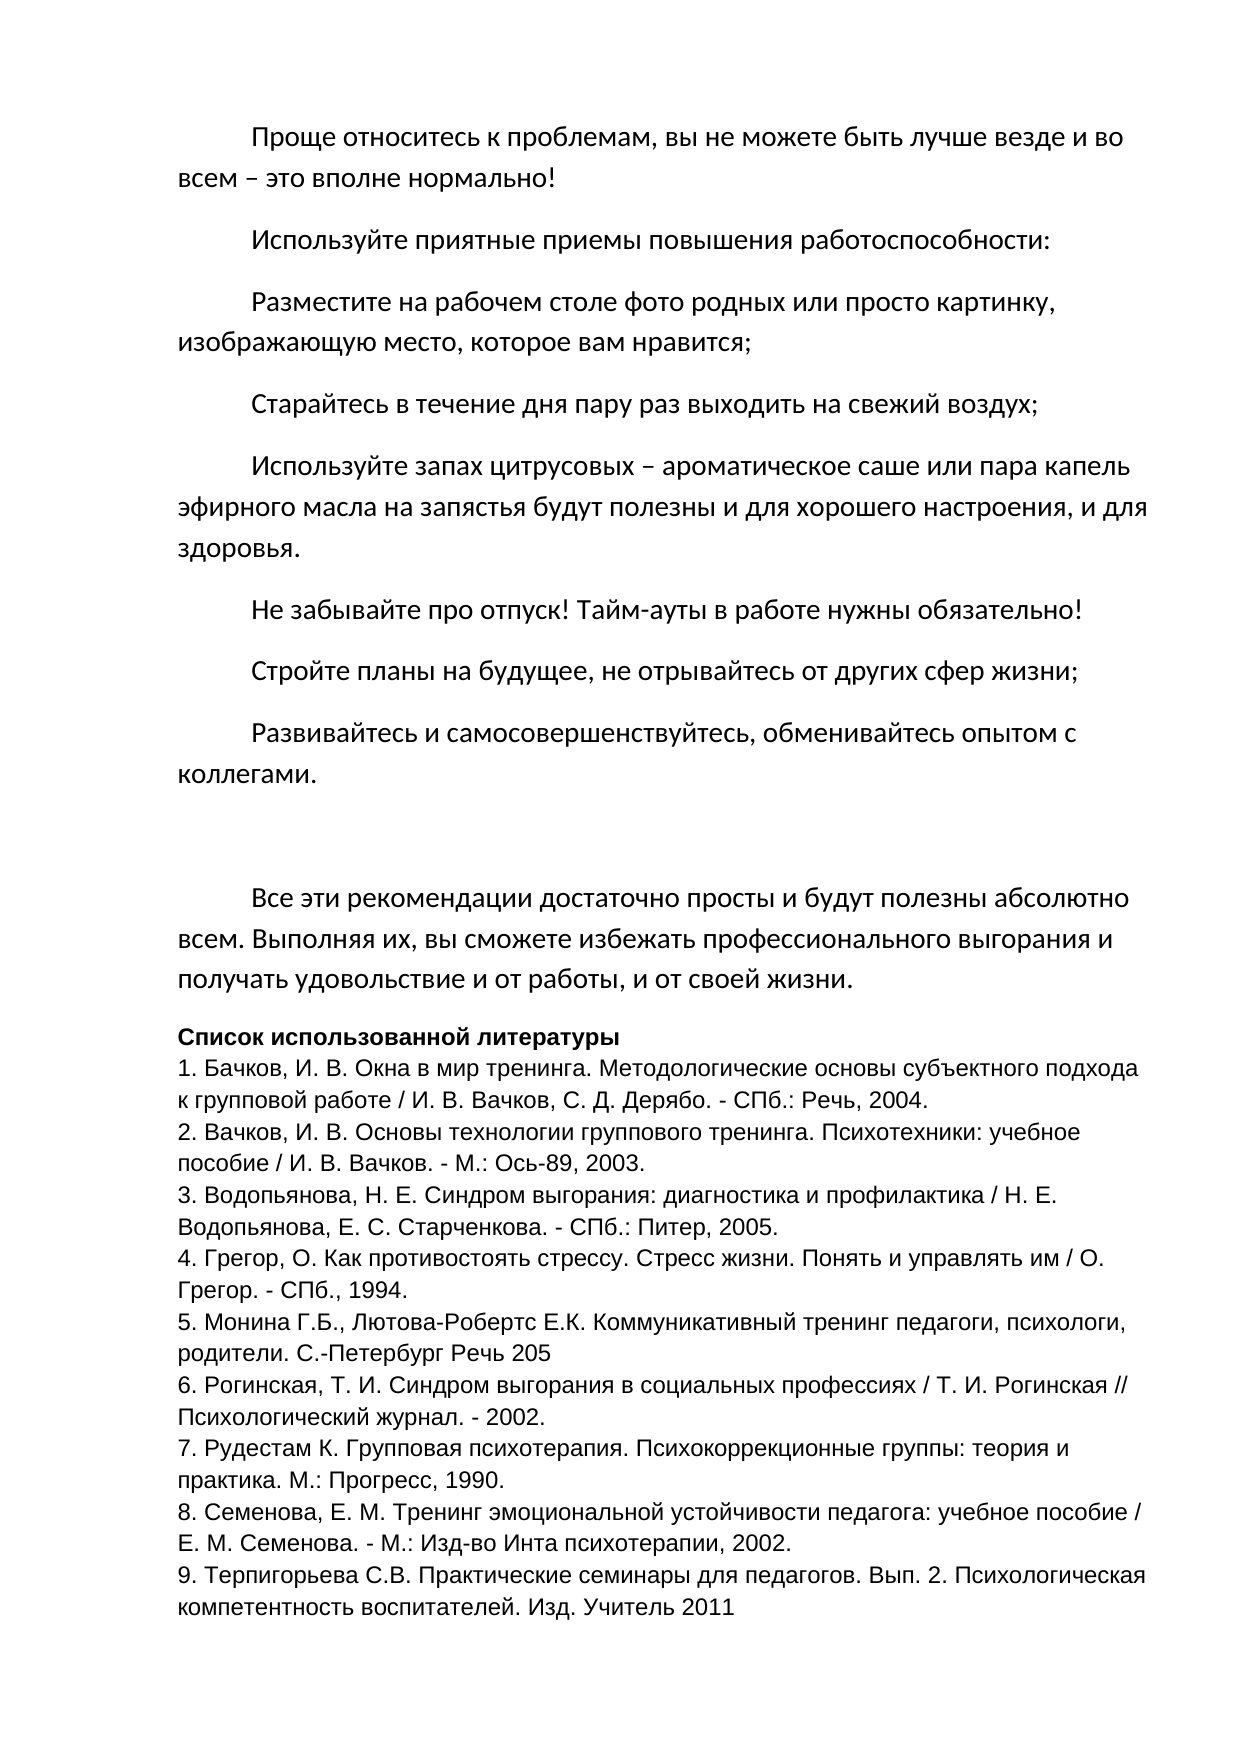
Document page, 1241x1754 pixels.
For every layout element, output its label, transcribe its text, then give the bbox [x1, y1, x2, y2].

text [177, 1022, 1152, 1620]
text Проще относитесь к проблемам, вы не можете быть лучше везде и во всем – это вполне нормально! [177, 118, 1152, 195]
text Используйте приятные приемы повышения работоспособности: [177, 221, 1152, 256]
text Развивайтесь и самосовершенствуйтесь, обменивайтесь опытом с коллегами. [177, 714, 1152, 791]
text Разместите на рабочем столе фото родных или просто картинку, изображающую место, которое вам нравится; [177, 283, 1152, 359]
text Стройте планы на будущее, не отрывайтесь от других сфер жизни; [177, 652, 1152, 688]
text Не забывайте про отпуск! Тайм-ауты в работе нужны обязательно! [177, 591, 1152, 626]
text Используйте запах цитрусовых – ароматическое саше или пара капель эфирного масла на запястья будут полезны и для хорошего настроения, и для здоровья. [177, 447, 1152, 564]
text Старайтесь в течение дня пару раз выходить на свежий воздух; [177, 385, 1152, 421]
text Все эти рекомендации достаточно просты и будут полезны абсолютно всем. Выполняя их, вы сможете избежать профессионального выгорания и получать удовольствие и от работы, и от своей жизни. [177, 879, 1152, 996]
